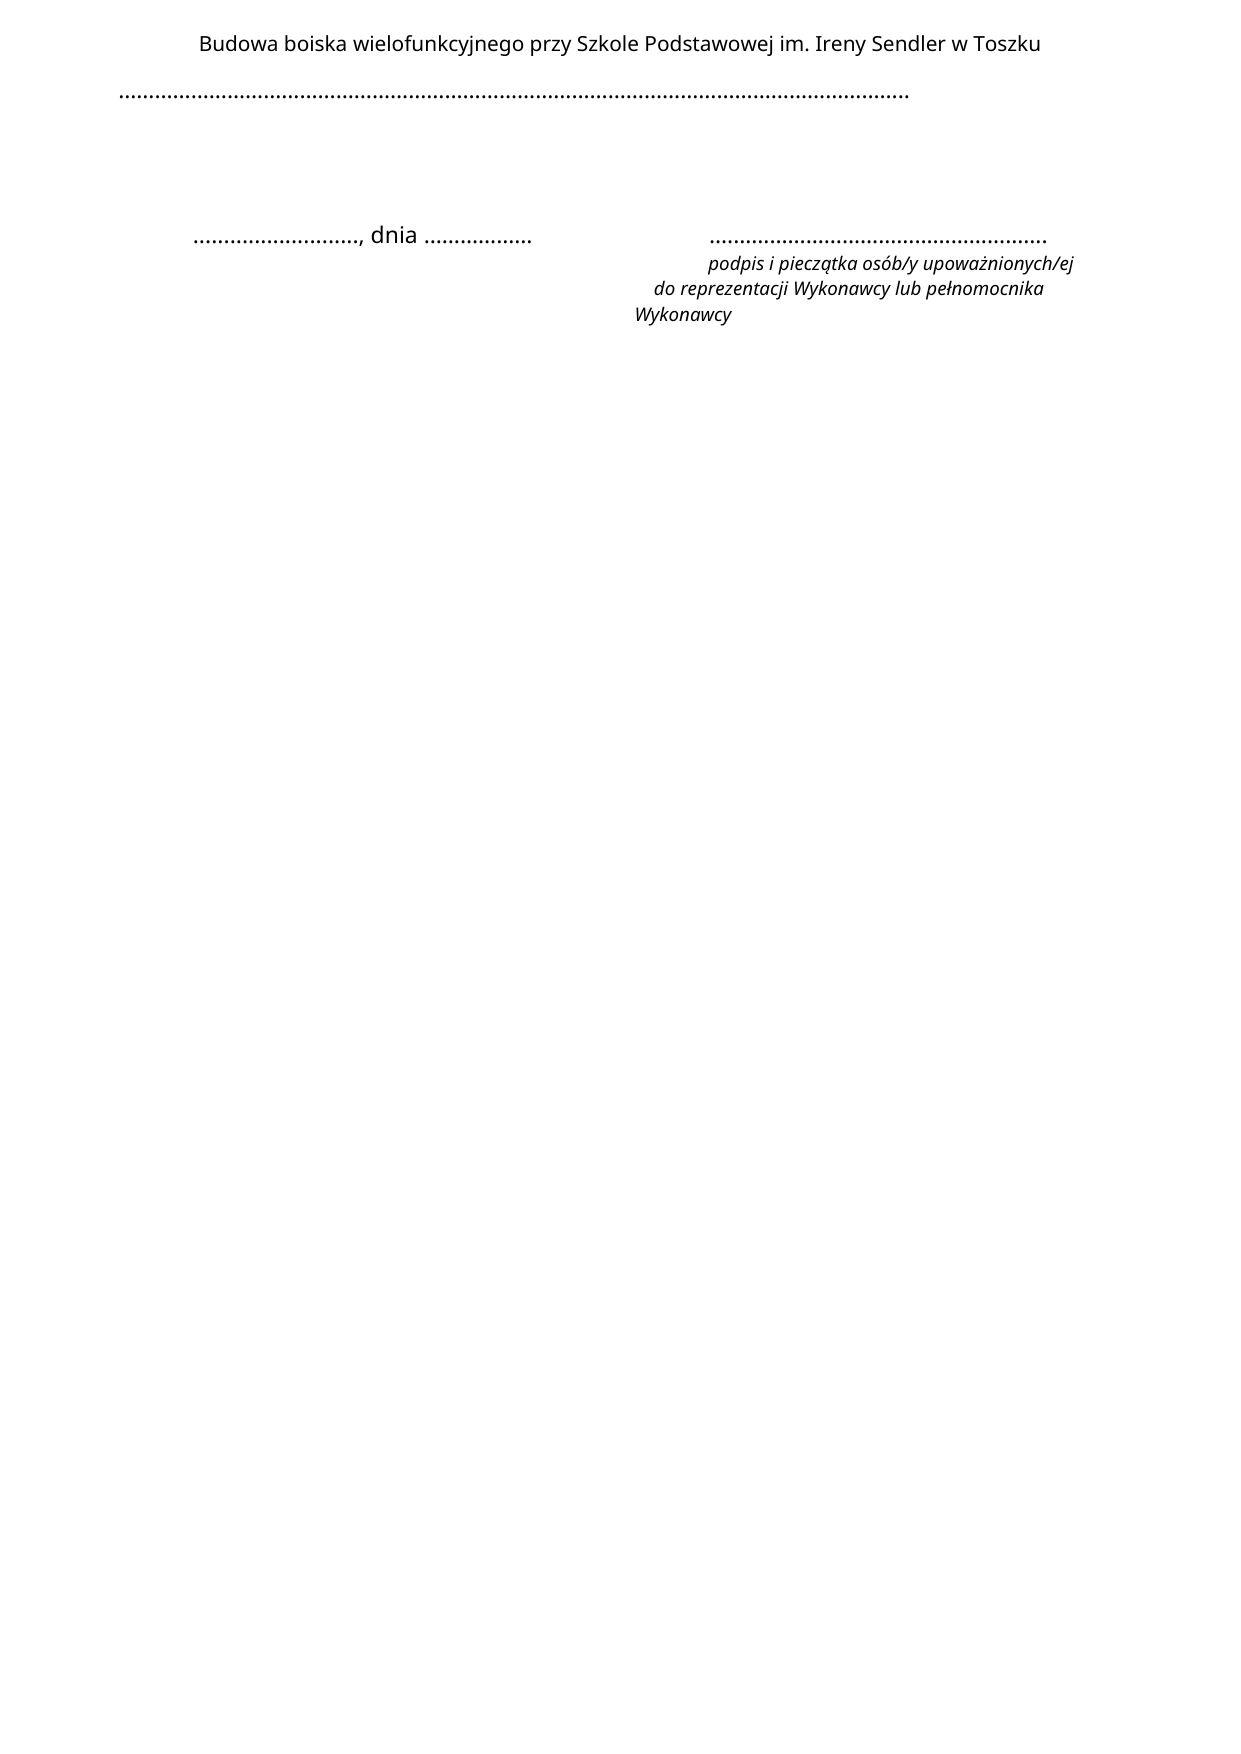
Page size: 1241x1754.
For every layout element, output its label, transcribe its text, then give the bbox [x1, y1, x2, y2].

text ………………………………………………………………………………………………………………….. [118, 74, 1122, 105]
text ..........................., dnia ……………… .………………………………………………. [118, 219, 1122, 250]
text podpis i pieczątka osób/y upoważnionych/ej do reprezentacji Wykonawcy lub pełnomocnika Wykonawcy [634, 250, 1122, 326]
